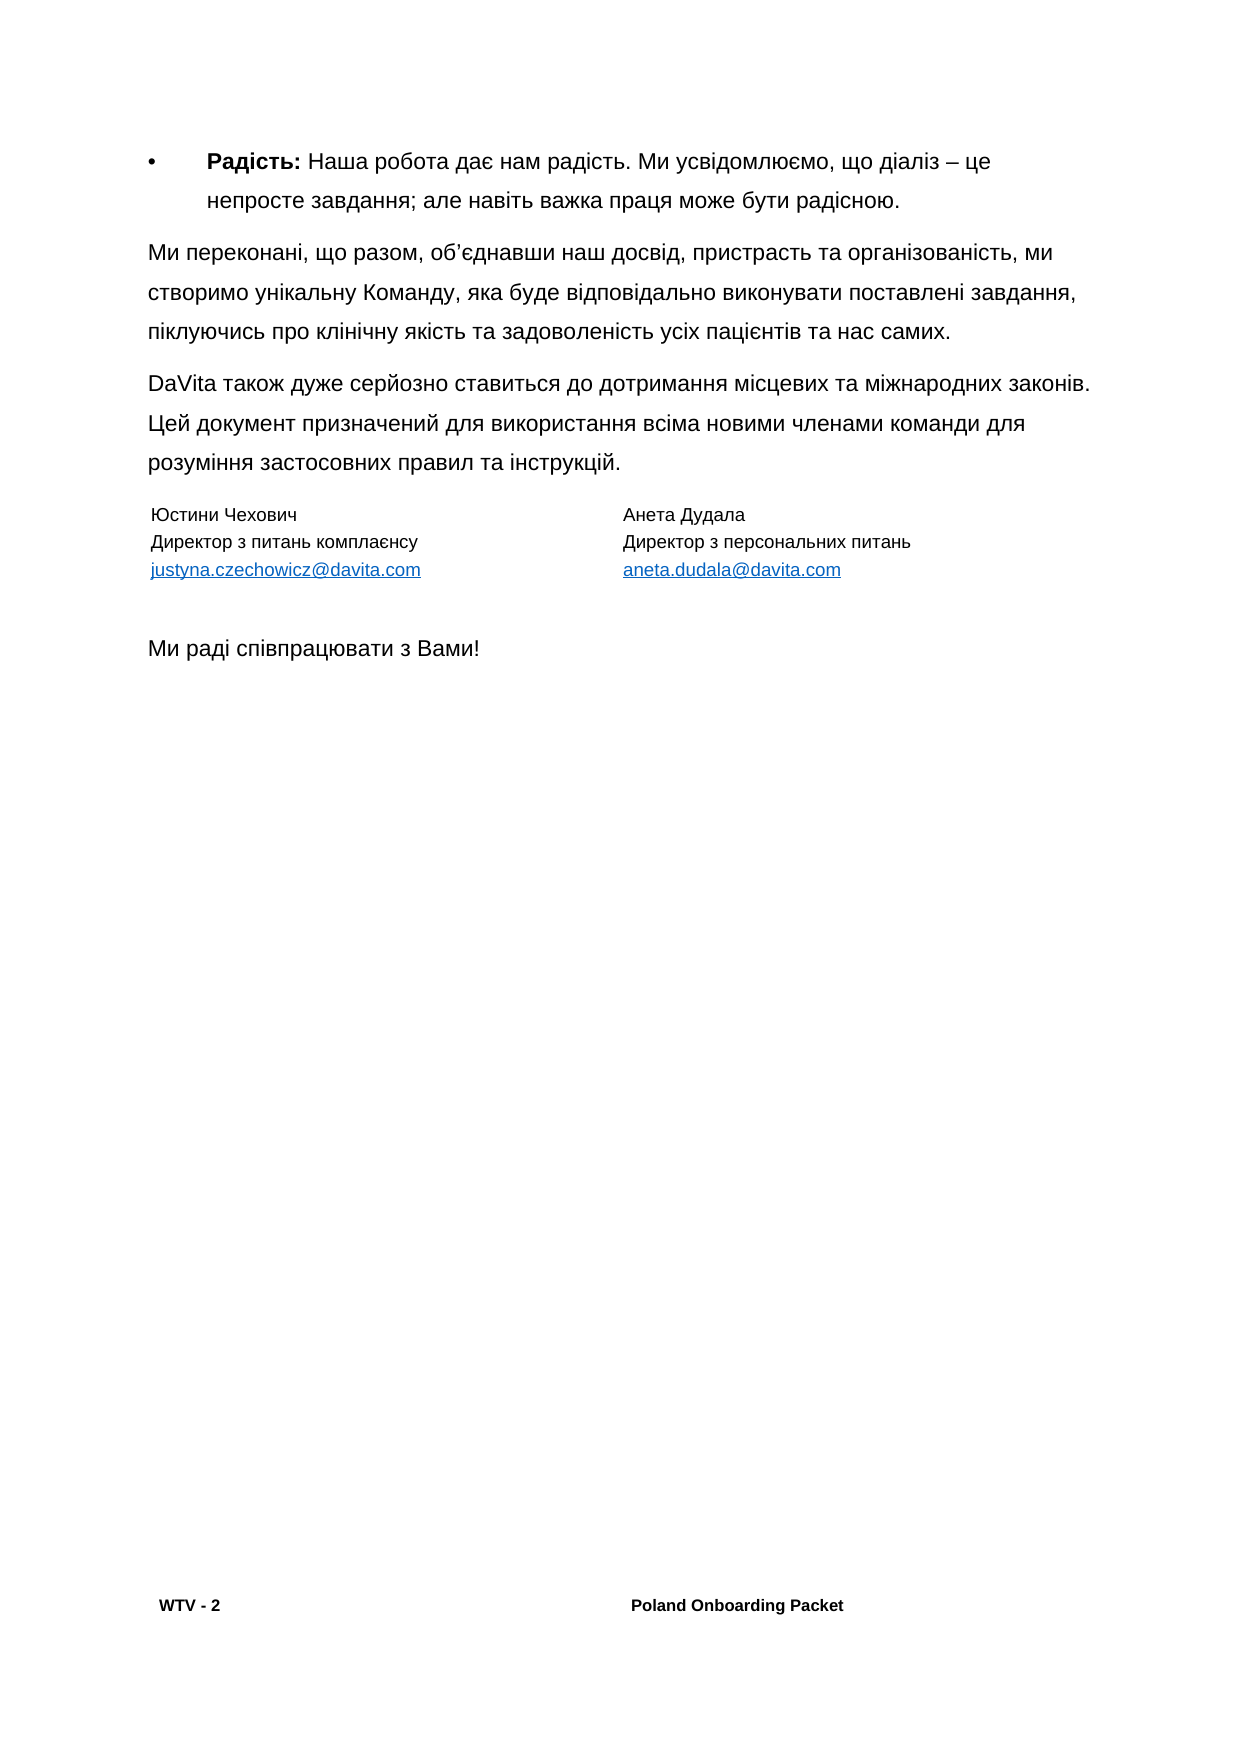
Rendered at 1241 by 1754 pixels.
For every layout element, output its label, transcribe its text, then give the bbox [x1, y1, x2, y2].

table_cell Директор з персональних питань [620, 528, 1093, 556]
table_header Анета Дудала [620, 501, 1093, 528]
text Ми раді співпрацювати з Вами! [148, 635, 1093, 661]
text Ми переконані, що разом, об’єднавши наш досвід, пристрасть та організованість, ми створимо унікальну Команду, яка буде відповідально виконувати поставлені завдання, піклуючись про клінічну якість та задоволеність усіх пацієнтів та нас самих. [148, 239, 1093, 344]
table_cell justyna.czechowicz@davita.com [148, 556, 620, 583]
table_cell aneta.dudala@davita.com [620, 556, 1093, 583]
text • Радість: Наша робота дає нам радість. Ми усвідомлюємо, що діаліз – це непросте завдання; але навіть важка праця може бути радісною. [148, 148, 1093, 213]
table_cell Директор з питань комплаєнсу [148, 528, 620, 556]
text DaVita також дуже серйозно ставиться до дотримання місцевих та міжнародних законів. Цей документ призначений для використання всіма новими членами команди для розуміння застосовних правил та інструкцій. [148, 370, 1093, 475]
table_header Юстини Чехович [148, 501, 620, 528]
